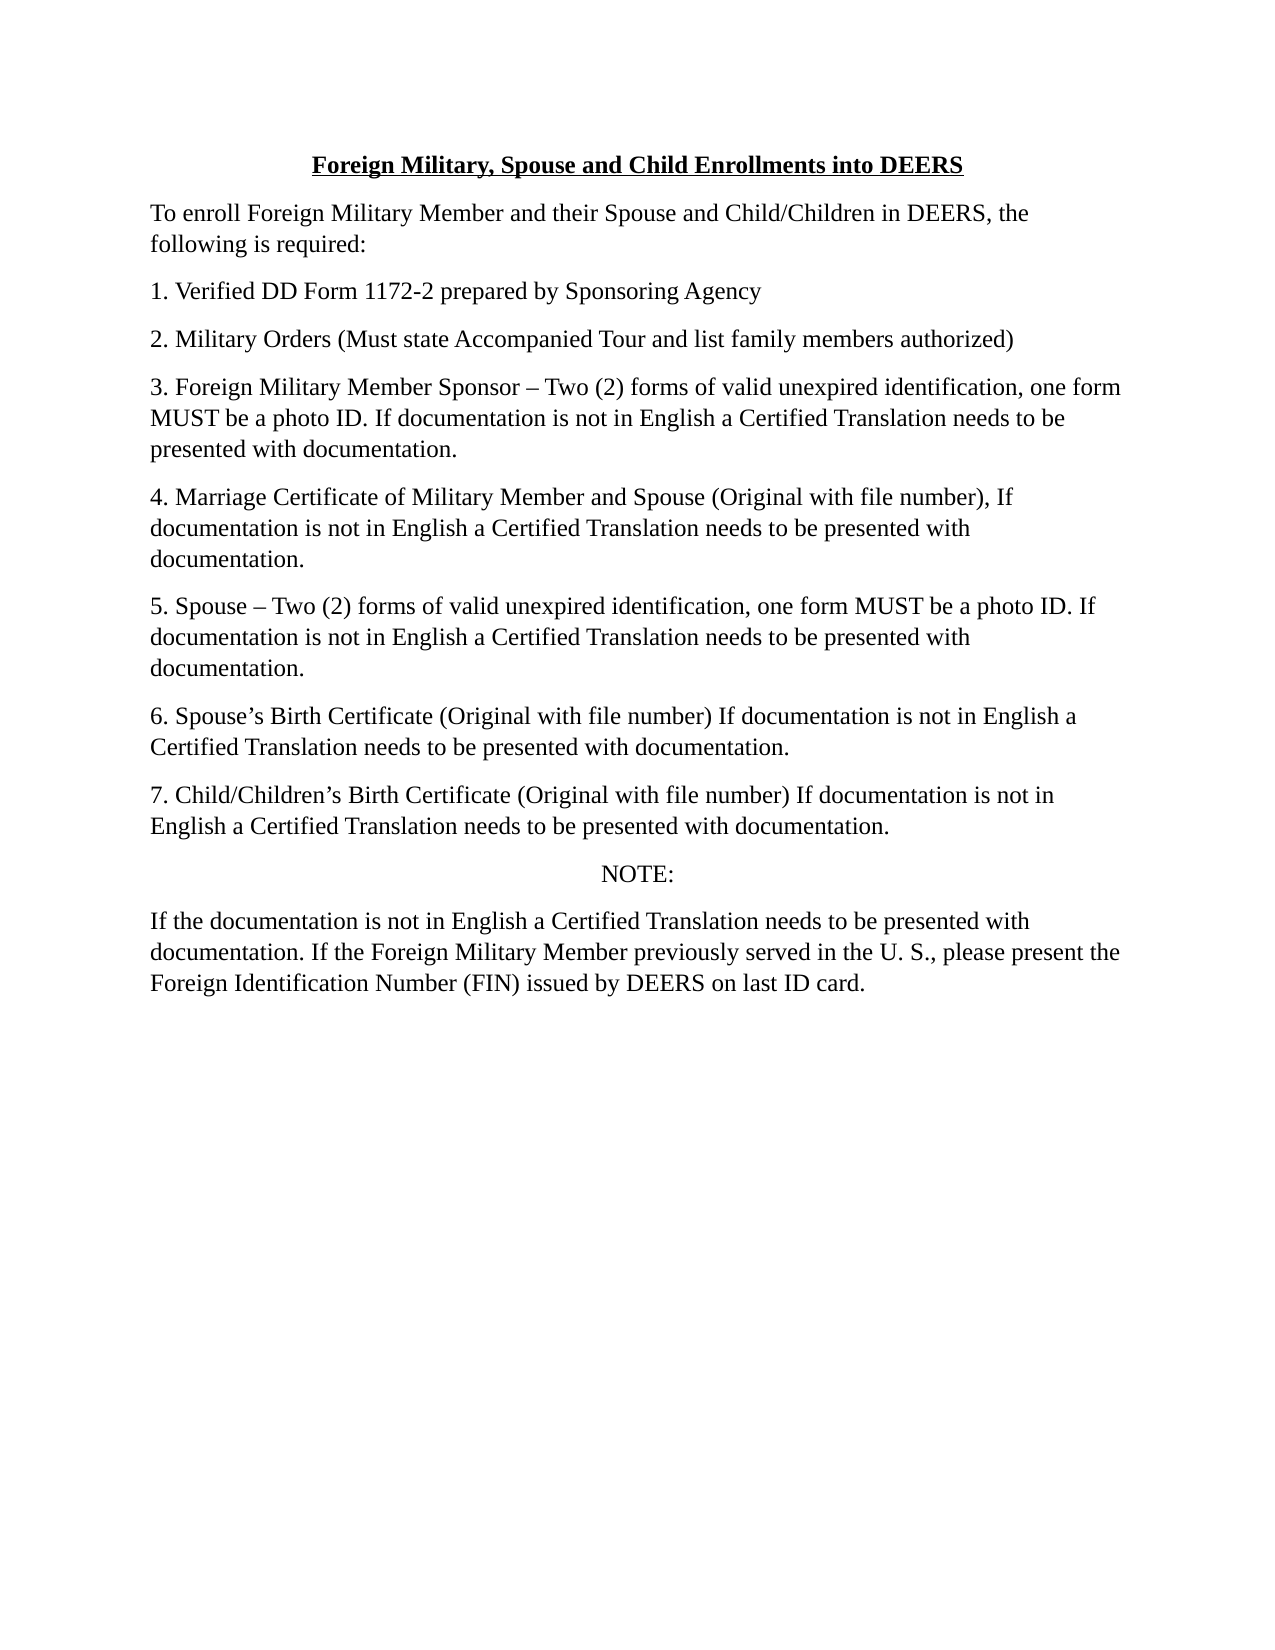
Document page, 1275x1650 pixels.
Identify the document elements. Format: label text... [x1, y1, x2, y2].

text 2. Military Orders (Must state Accompanied Tour and list family members authorized) [150, 324, 1125, 353]
text 5. Spouse – Two (2) forms of valid unexpired identification, one form MUST be a photo ID. If documentation is not in English a Certified Translation needs to be presented with documentation. [150, 591, 1125, 682]
text NOTE: [150, 859, 1125, 887]
text 1. Verified DD Form 1172-2 prepared by Sponsoring Agency [150, 276, 1125, 305]
text 4. Marriage Certificate of Military Member and Spouse (Original with file number), If documentation is not in English a Certified Translation needs to be presented with documentation. [150, 482, 1125, 572]
text To enroll Foreign Military Member and their Spouse and Child/Children in DEERS, the following is required: [150, 198, 1125, 257]
text If the documentation is not in English a Certified Translation needs to be presented with documentation. If the Foreign Military Member previously served in the U. S., please present the Foreign Identification Number (FIN) issued by DEERS on last ID card. [150, 906, 1125, 997]
text 7. Child/Children’s Birth Certificate (Original with file number) If documentation is not in English a Certified Translation needs to be presented with documentation. [150, 780, 1125, 840]
text 3. Foreign Military Member Sponsor – Two (2) forms of valid unexpired identification, one form MUST be a photo ID. If documentation is not in English a Certified Translation needs to be presented with documentation. [150, 372, 1125, 463]
text 6. Spouse’s Birth Certificate (Original with file number) If documentation is not in English a Certified Translation needs to be presented with documentation. [150, 701, 1125, 761]
text Foreign Military, Spouse and Child Enrollments into DEERS [150, 150, 1125, 179]
